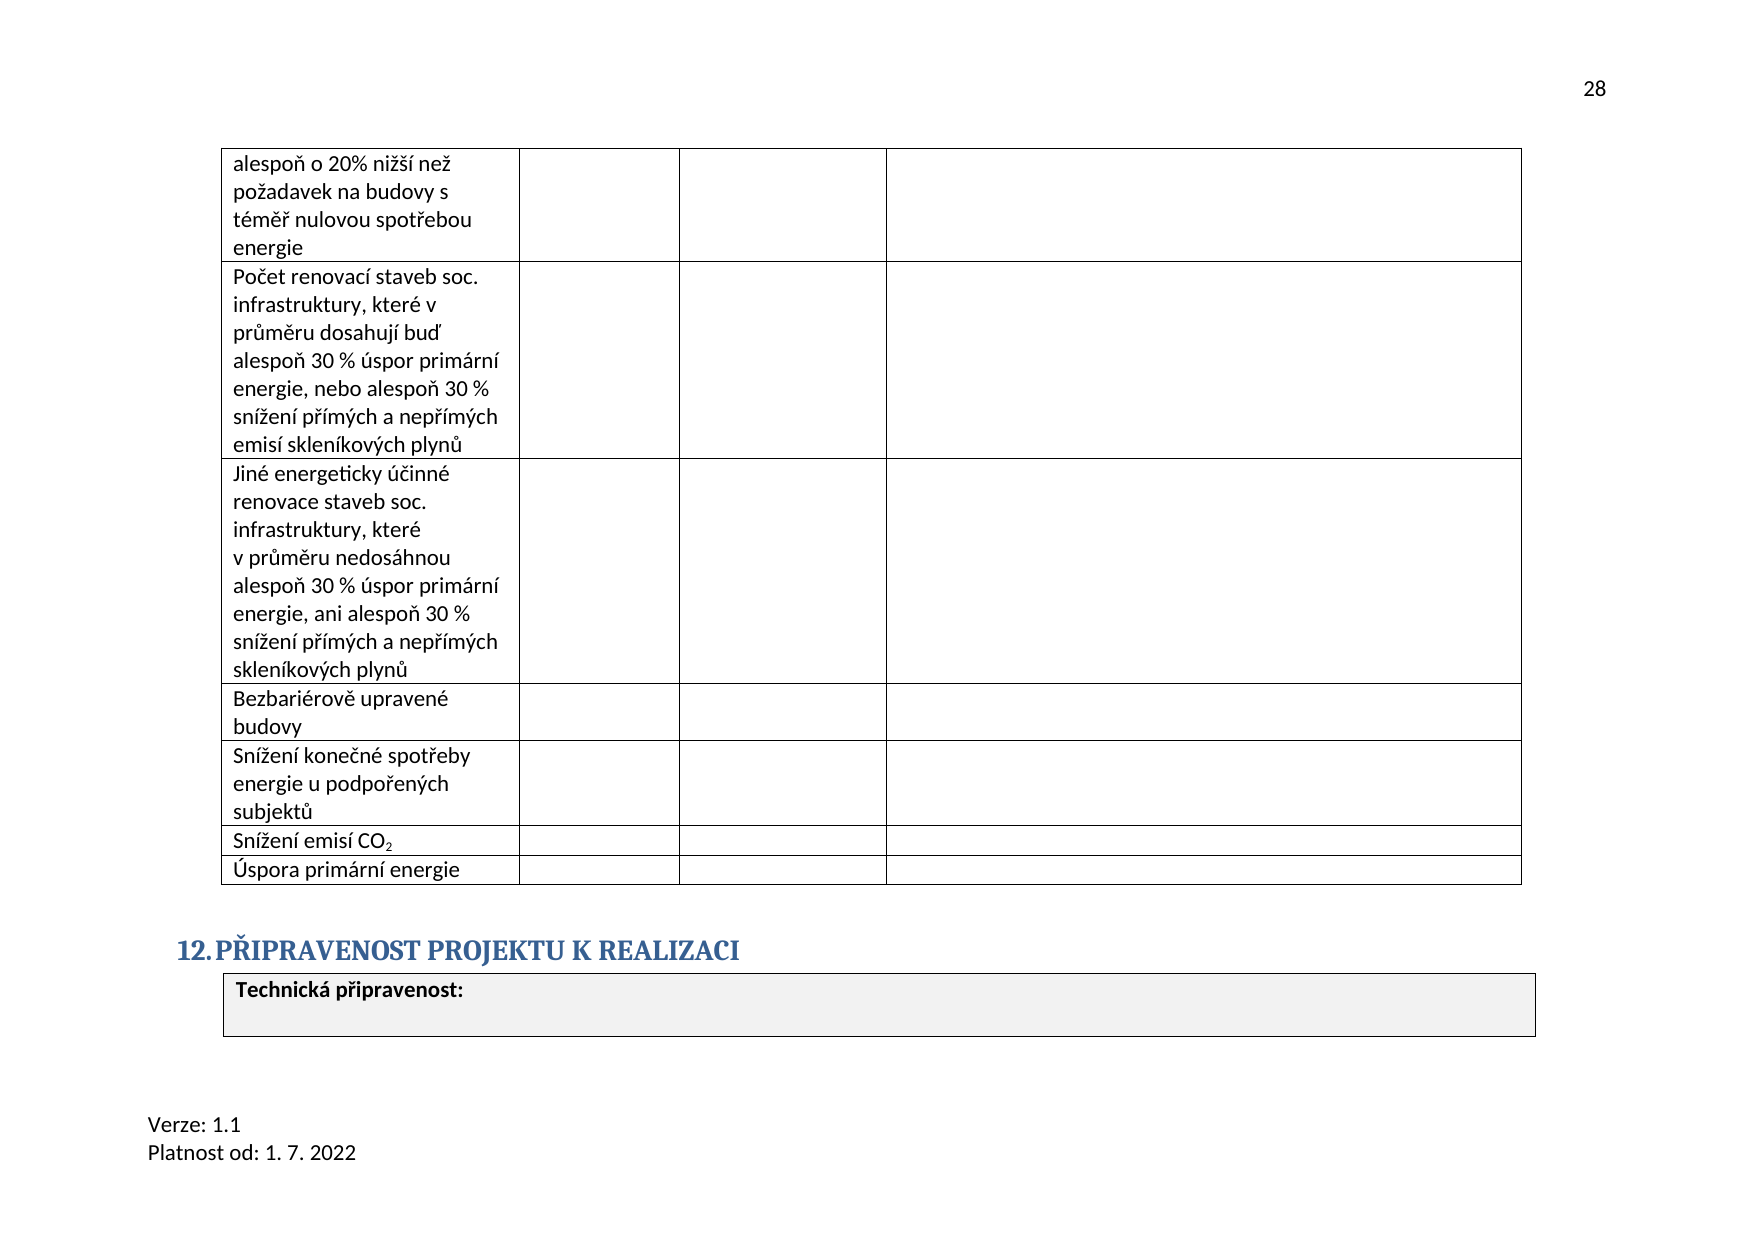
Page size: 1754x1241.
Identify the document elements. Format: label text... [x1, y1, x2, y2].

table_cell [887, 826, 1521, 854]
table_cell Bezbariérově upravené budovy [222, 684, 519, 740]
table_cell [520, 741, 679, 825]
table_cell [680, 459, 886, 683]
table_cell [520, 459, 679, 683]
table_cell [680, 826, 886, 854]
table_cell [680, 856, 886, 883]
table_cell [680, 741, 886, 825]
table_cell Jiné energeticky účinné renovace staveb soc. infrastruktury, které v průměru nedosáhnou alespoň 30 % úspor primární energie, ani alespoň 30 % snížení přímých a nepřímých skleníkových plynů [222, 459, 519, 683]
table_cell [887, 856, 1521, 883]
table_cell [887, 262, 1521, 458]
table_cell [680, 149, 886, 261]
table_cell Snížení konečné spotřeby energie u podpořených subjektů [222, 741, 519, 825]
table_cell [887, 149, 1521, 261]
table_cell [520, 826, 679, 854]
table_cell [887, 459, 1521, 683]
table_cell [520, 262, 679, 458]
table_cell Počet renovací staveb soc. infrastruktury, které v průměru dosahují buď alespoň 30 % úspor primární energie, nebo alespoň 30 % snížení přímých a nepřímých emisí skleníkových plynů [222, 262, 519, 458]
table_cell [520, 149, 679, 261]
table_cell Úspora primární energie [222, 856, 519, 883]
subtitle Připravenost projektu k realizaci [177, 934, 1606, 968]
table_cell [680, 684, 886, 740]
table_header Technická připravenost: [224, 974, 1535, 1036]
table_cell [520, 856, 679, 883]
table_cell [887, 684, 1521, 740]
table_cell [222, 149, 519, 261]
table_cell [680, 262, 886, 458]
table_cell [887, 741, 1521, 825]
table_cell Snížení emisí CO2 [222, 826, 519, 854]
table_cell [520, 684, 679, 740]
